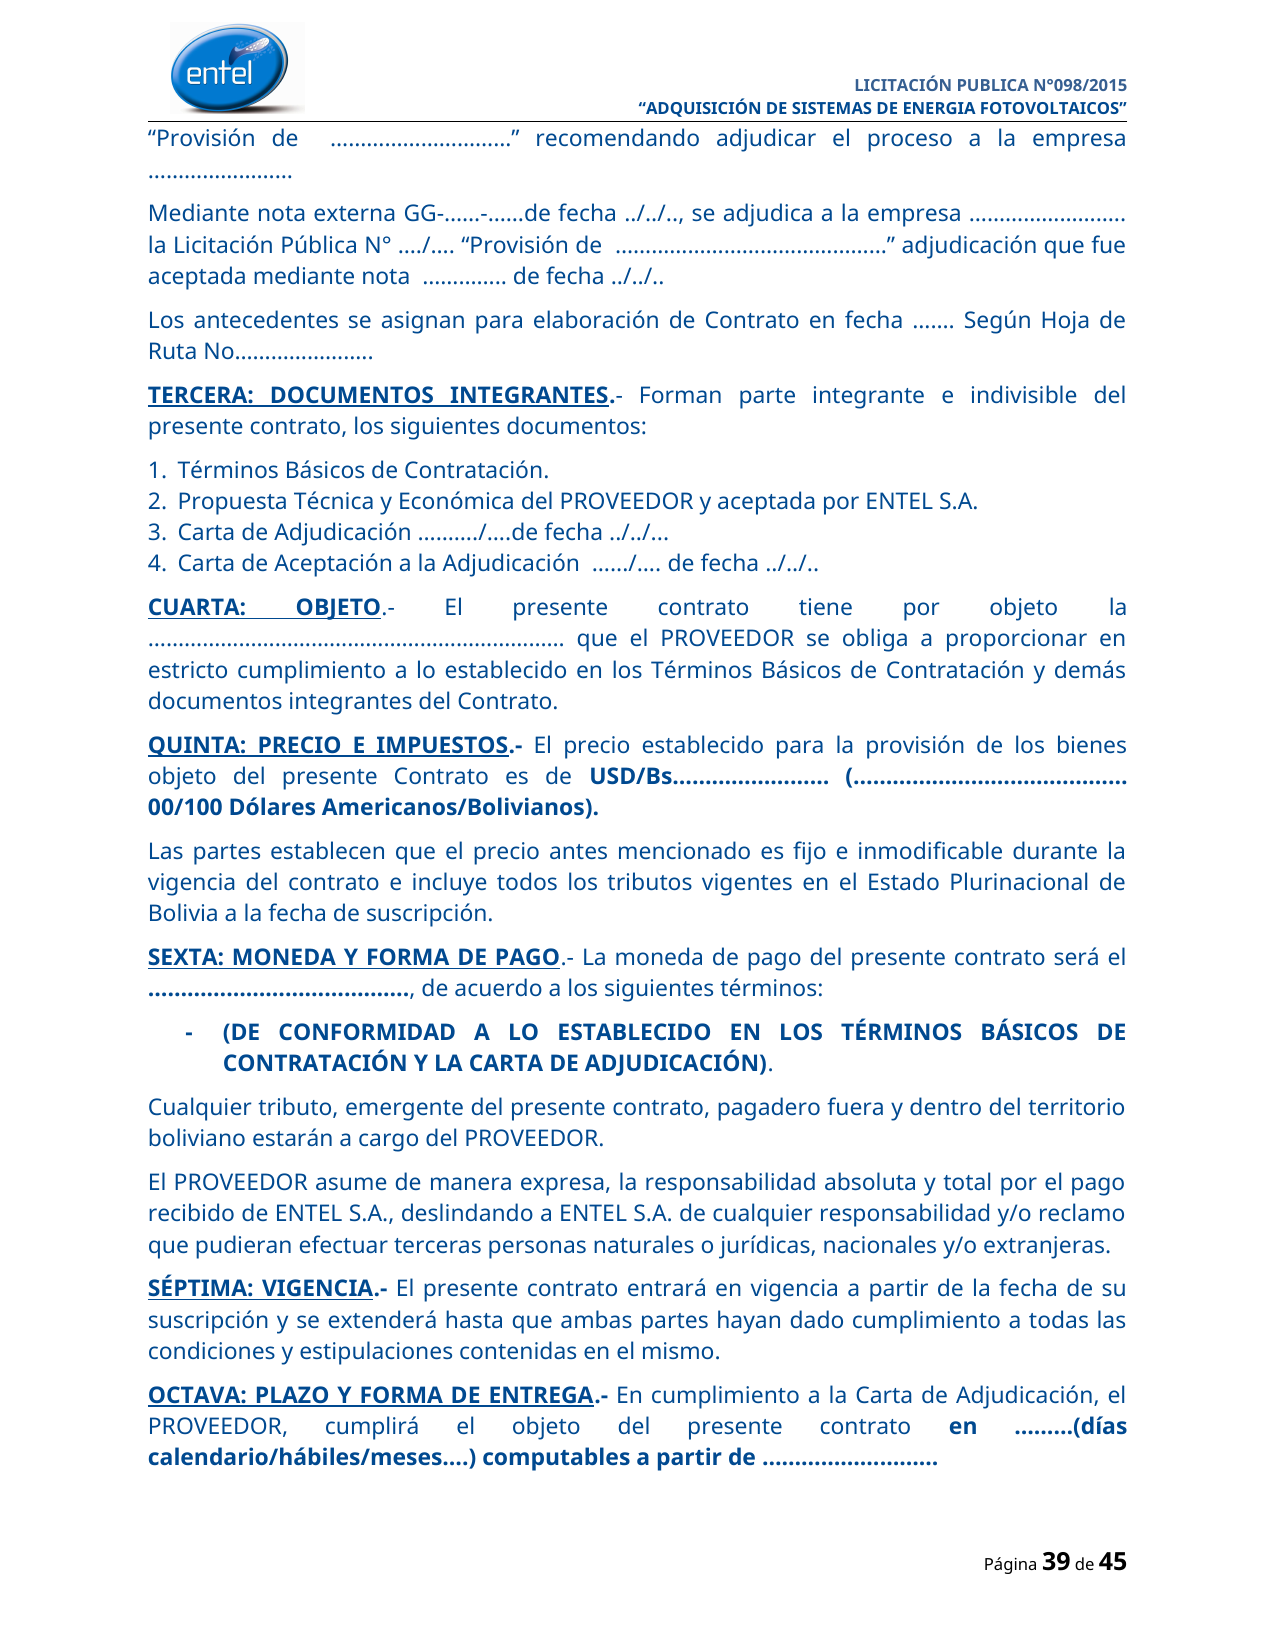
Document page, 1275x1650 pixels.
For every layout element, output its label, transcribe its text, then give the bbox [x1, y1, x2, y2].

text 3. Carta de Adjudicación ………./….de fecha ../../... [148, 516, 1127, 547]
text Las partes establecen que el precio antes mencionado es fijo e inmodificable durante la vigencia del contrato e incluye todos los tributos vigentes en el Estado Plurinacional de Bolivia a la fecha de suscripción. [148, 835, 1127, 929]
picture [170, 22, 305, 114]
text 2. Propuesta Técnica y Económica del PROVEEDOR y aceptada por ENTEL S.A. [148, 485, 1127, 516]
text Los antecedentes se asignan para elaboración de Contrato en fecha ……. Según Hoja de Ruta No………………….. [148, 304, 1127, 366]
list (DE CONFORMIDAD A LO ESTABLECIDO EN LOS TÉRMINOS BÁSICOS DE CONTRATACIÓN Y LA CARTA DE ADJUDICACIÓN). [185, 1016, 1127, 1079]
text 1. Términos Básicos de Contratación. [148, 454, 1127, 485]
text CUARTA: OBJETO.- El presente contrato tiene por objeto la …………………………………………………………… que el PROVEEDOR se obliga a proporcionar en estricto cumplimiento a lo establecido en los Términos Básicos de Contratación y demás documentos integrantes del Contrato. [148, 591, 1127, 716]
text SÉPTIMA: VIGENCIA.- El presente contrato entrará en vigencia a partir de la fecha de su suscripción y se extenderá hasta que ambas partes hayan dado cumplimiento a todas las condiciones y estipulaciones contenidas en el mismo. [148, 1272, 1127, 1366]
text QUINTA: PRECIO E IMPUESTOS.- El precio establecido para la provisión de los bienes objeto del presente Contrato es de USD/Bs…………………… (……………………………………00/100 Dólares Americanos/Bolivianos). [148, 729, 1127, 822]
text El PROVEEDOR asume de manera expresa, la responsabilidad absoluta y total por el pago recibido de ENTEL S.A., deslindando a ENTEL S.A. de cualquier responsabilidad y/o reclamo que pudieran efectuar terceras personas naturales o jurídicas, nacionales y/o extranjeras. [148, 1166, 1127, 1260]
text OCTAVA: PLAZO Y FORMA DE ENTREGA.- En cumplimiento a la Carta de Adjudicación, el PROVEEDOR, cumplirá el objeto del presente contrato en ………(días calendario/hábiles/meses….) computables a partir de ……………………... [148, 1379, 1127, 1472]
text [148, 122, 1127, 185]
text 4. Carta de Aceptación a la Adjudicación ….../…. de fecha ../../.. [148, 547, 1127, 579]
text TERCERA: DOCUMENTOS INTEGRANTES.- Forman parte integrante e indivisible del presente contrato, los siguientes documentos: [148, 379, 1127, 441]
text Mediante nota externa GG-……-……de fecha ../../.., se adjudica a la empresa …………………….. la Licitación Pública N° …./…. “Provisión de ………………………………………” adjudicación que fue aceptada mediante nota ………….. de fecha ../../.. [148, 197, 1127, 291]
text SEXTA: MONEDA Y FORMA DE PAGO.- La moneda de pago del presente contrato será el …………………………………., de acuerdo a los siguientes términos: [148, 941, 1127, 1004]
text Cualquier tributo, emergente del presente contrato, pagadero fuera y dentro del territorio boliviano estarán a cargo del PROVEEDOR. [148, 1091, 1127, 1154]
